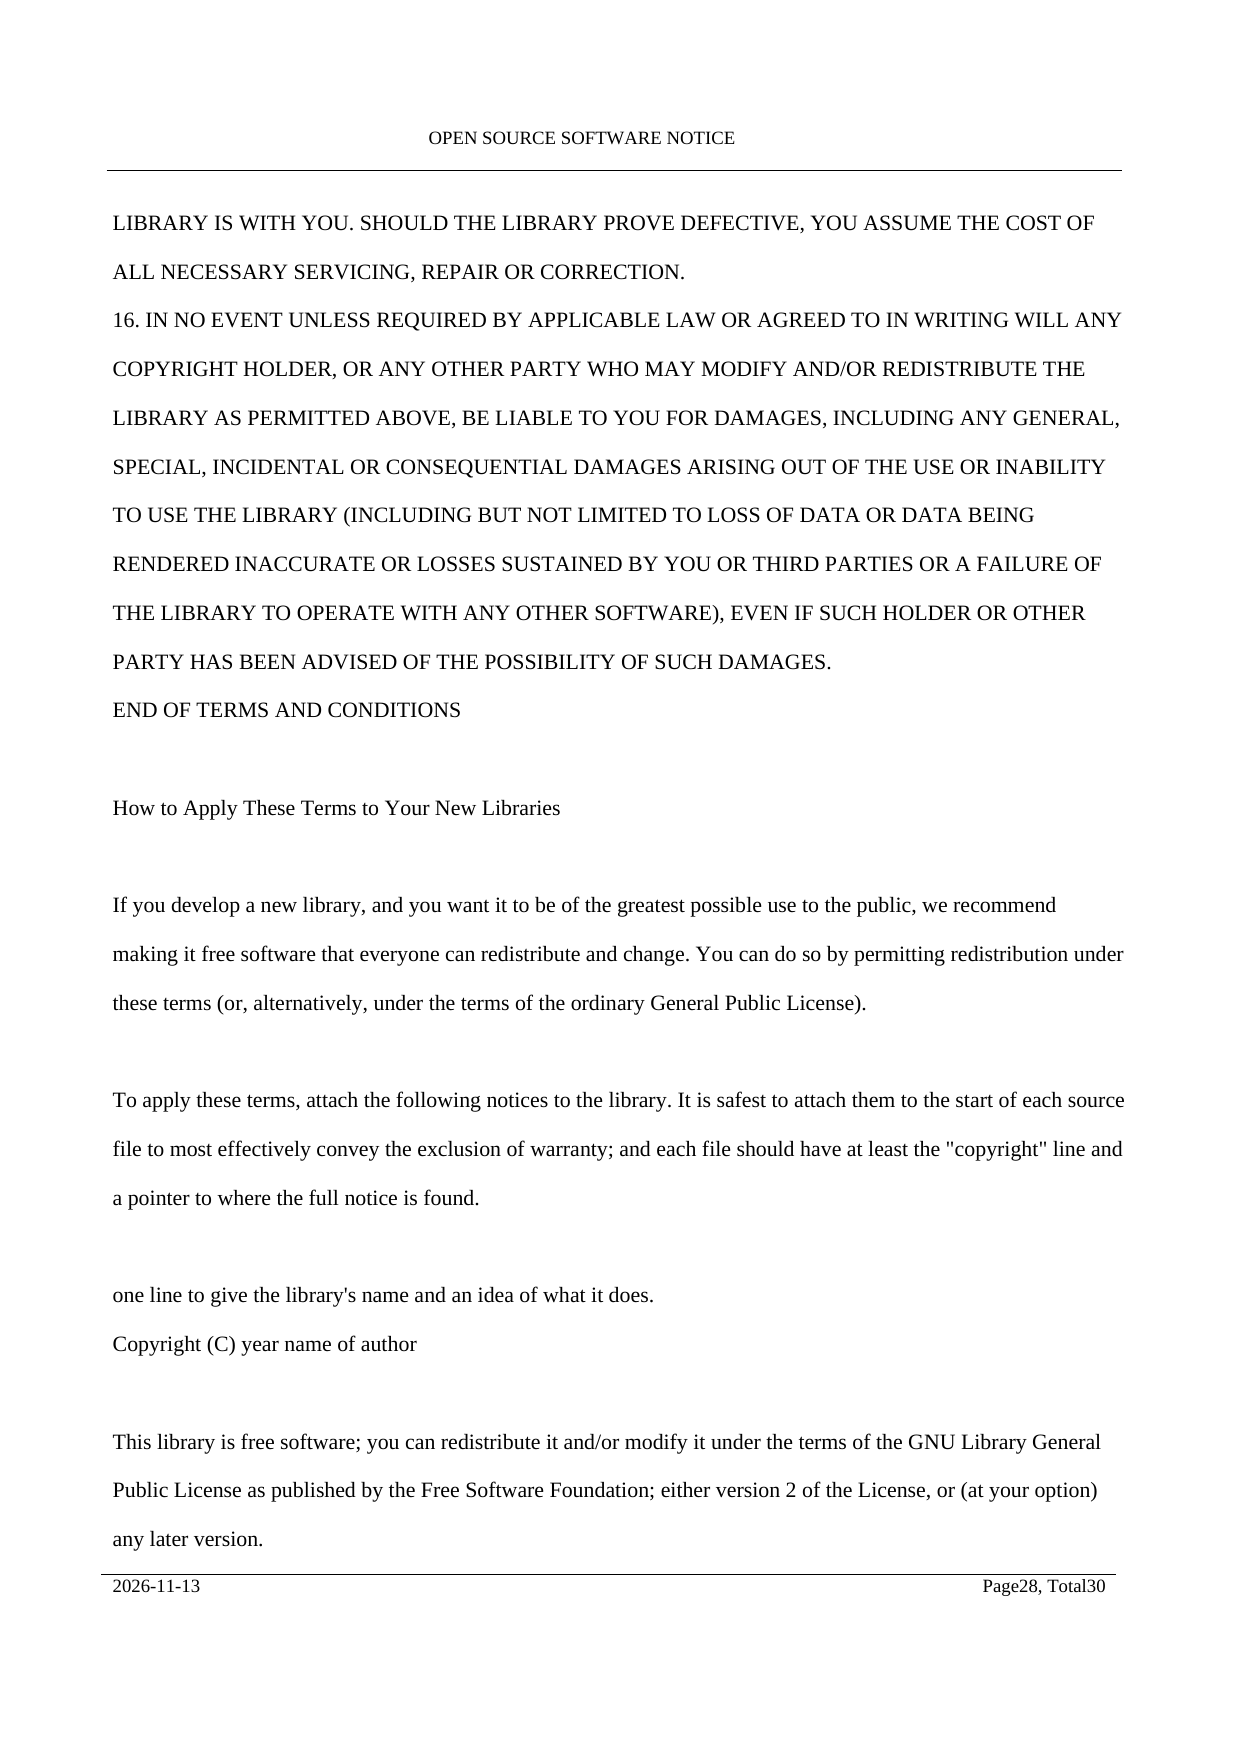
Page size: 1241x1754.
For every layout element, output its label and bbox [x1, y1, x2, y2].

text [112, 206, 1128, 1555]
